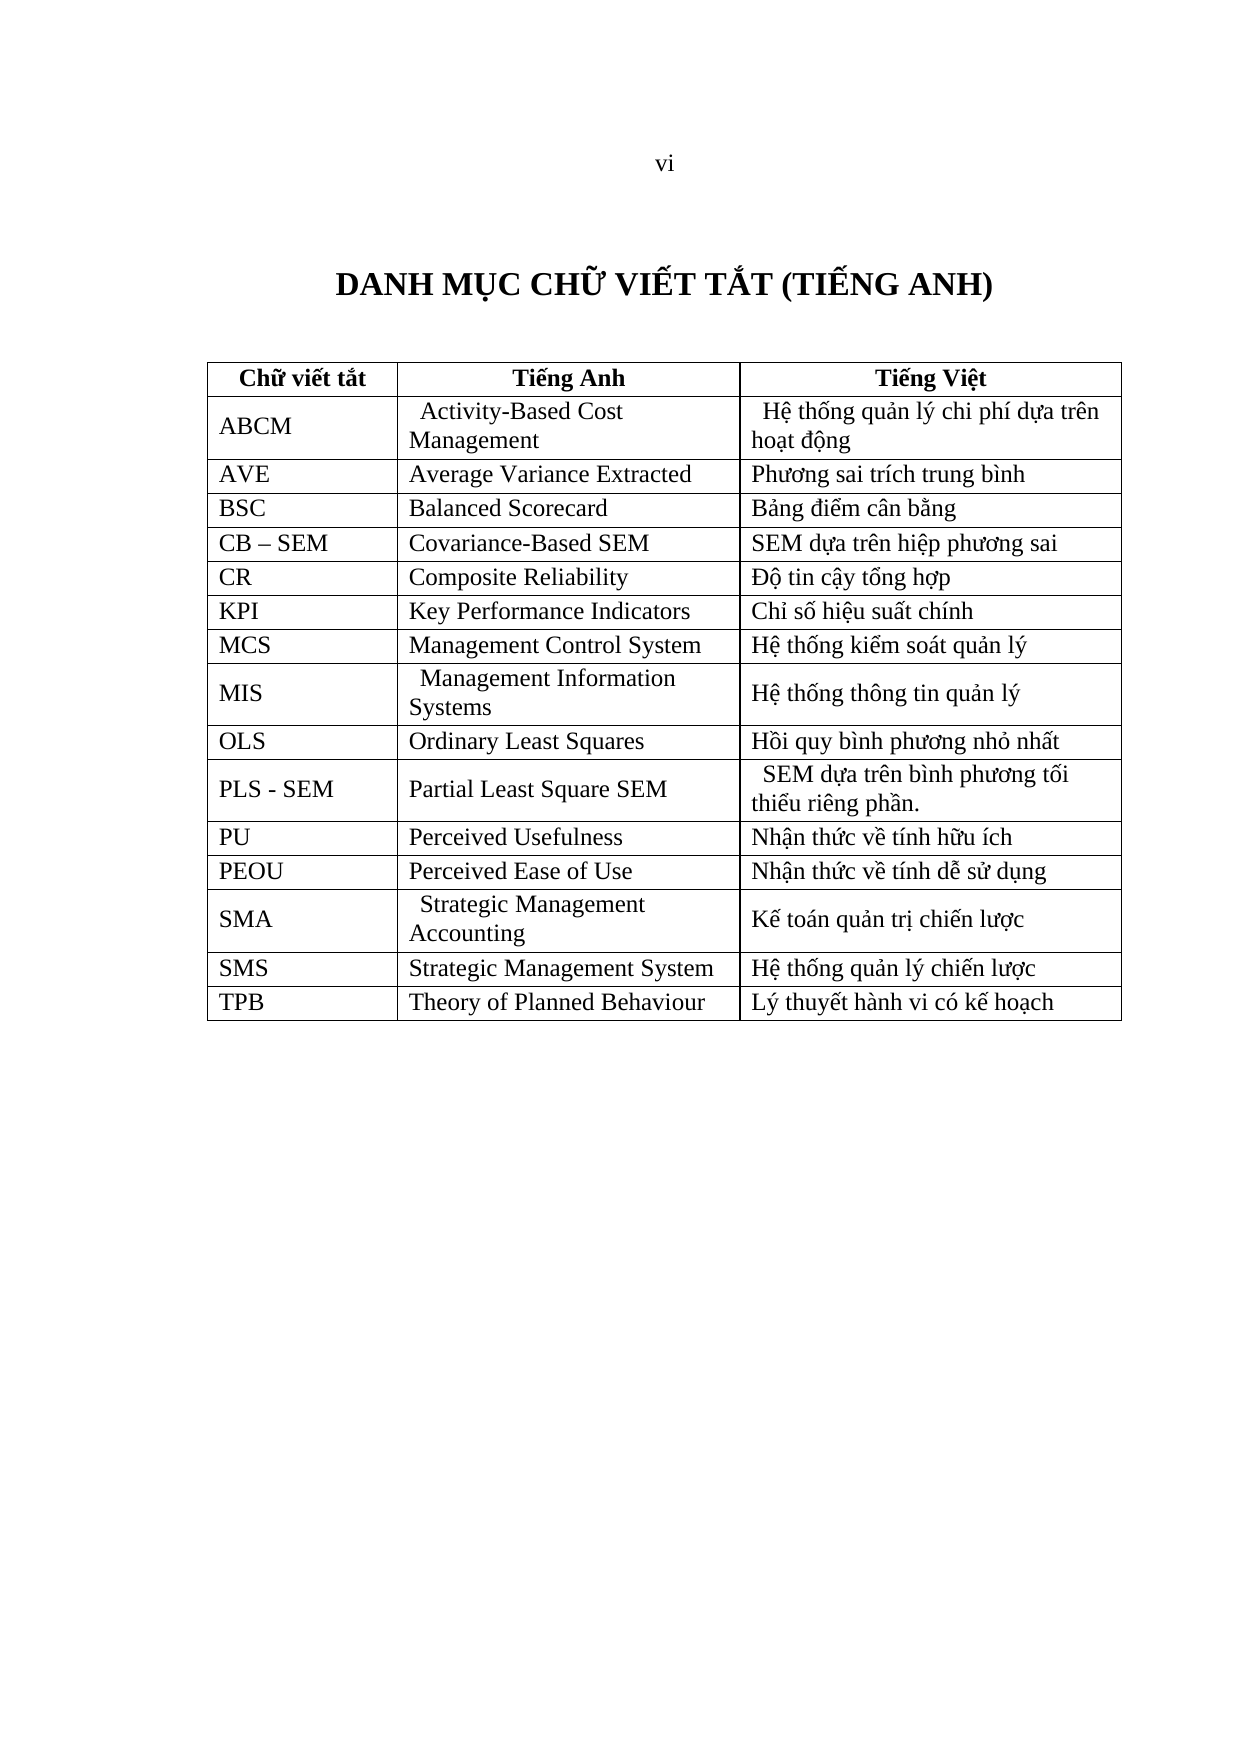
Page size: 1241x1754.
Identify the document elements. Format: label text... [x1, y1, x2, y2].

table_cell CB – SEM [208, 528, 397, 561]
table_cell Strategic Management System [398, 953, 739, 986]
table_cell ABCM [208, 397, 397, 458]
table_cell Lý thuyết hành vi có kế hoạch [741, 987, 1121, 1020]
table_cell Perceived Usefulness [398, 822, 739, 855]
table_cell SMS [208, 953, 397, 986]
table_cell Theory of Planned Behaviour [398, 987, 739, 1020]
table_cell Average Variance Extracted [398, 460, 739, 492]
table_cell Management Control System [398, 630, 739, 663]
table_cell PU [208, 822, 397, 855]
table_cell PLS - SEM [208, 760, 397, 821]
table_cell Management Information Systems [398, 664, 739, 725]
table_cell AVE [208, 460, 397, 492]
table_cell CR [208, 562, 397, 595]
table_cell BSC [208, 494, 397, 527]
table_header Chữ viết tắt [208, 363, 397, 396]
table_cell Hệ thống kiểm soát quản lý [741, 630, 1121, 663]
table_cell Độ tin cậy tổng hợp [741, 562, 1121, 595]
table_header Tiếng Anh [398, 363, 739, 396]
table_cell Phương sai trích trung bình [741, 460, 1121, 492]
table_cell Chỉ số hiệu suất chính [741, 596, 1121, 629]
table_cell KPI [208, 596, 397, 629]
table_cell Hệ thống quản lý chiến lược [741, 953, 1121, 986]
table_cell Strategic Management Accounting [398, 890, 739, 952]
table_cell Key Performance Indicators [398, 596, 739, 629]
table_cell SMA [208, 890, 397, 952]
table_cell Nhận thức về tính hữu ích [741, 822, 1121, 855]
table_cell MIS [208, 664, 397, 725]
table_cell TPB [208, 987, 397, 1020]
table_cell OLS [208, 726, 397, 759]
table_cell Perceived Ease of Use [398, 856, 739, 889]
table_cell Hệ thống thông tin quản lý [741, 664, 1121, 725]
table_header Tiếng Việt [741, 363, 1121, 396]
table_cell Nhận thức về tính dễ sử dụng [741, 856, 1121, 889]
table_cell Bảng điểm cân bằng [741, 494, 1121, 527]
table_cell Hồi quy bình phương nhỏ nhất [741, 726, 1121, 759]
table_cell Kế toán quản trị chiến lược [741, 890, 1121, 952]
table_cell SEM dựa trên hiệp phương sai [741, 528, 1121, 561]
table_cell SEM dựa trên bình phương tối thiểu riêng phần. [741, 760, 1121, 821]
table_cell MCS [208, 630, 397, 663]
table_cell Partial Least Square SEM [398, 760, 739, 821]
text DANH MỤC CHỮ VIẾT TẮT (TIẾNG ANH) [207, 264, 1122, 303]
table_cell Balanced Scorecard [398, 494, 739, 527]
table_cell Composite Reliability [398, 562, 739, 595]
table_cell PEOU [208, 856, 397, 889]
table_cell Ordinary Least Squares [398, 726, 739, 759]
table_cell Hệ thống quản lý chi phí dựa trên hoạt động [741, 397, 1121, 458]
table_cell Covariance-Based SEM [398, 528, 739, 561]
table_cell Activity-Based Cost Management [398, 397, 739, 458]
